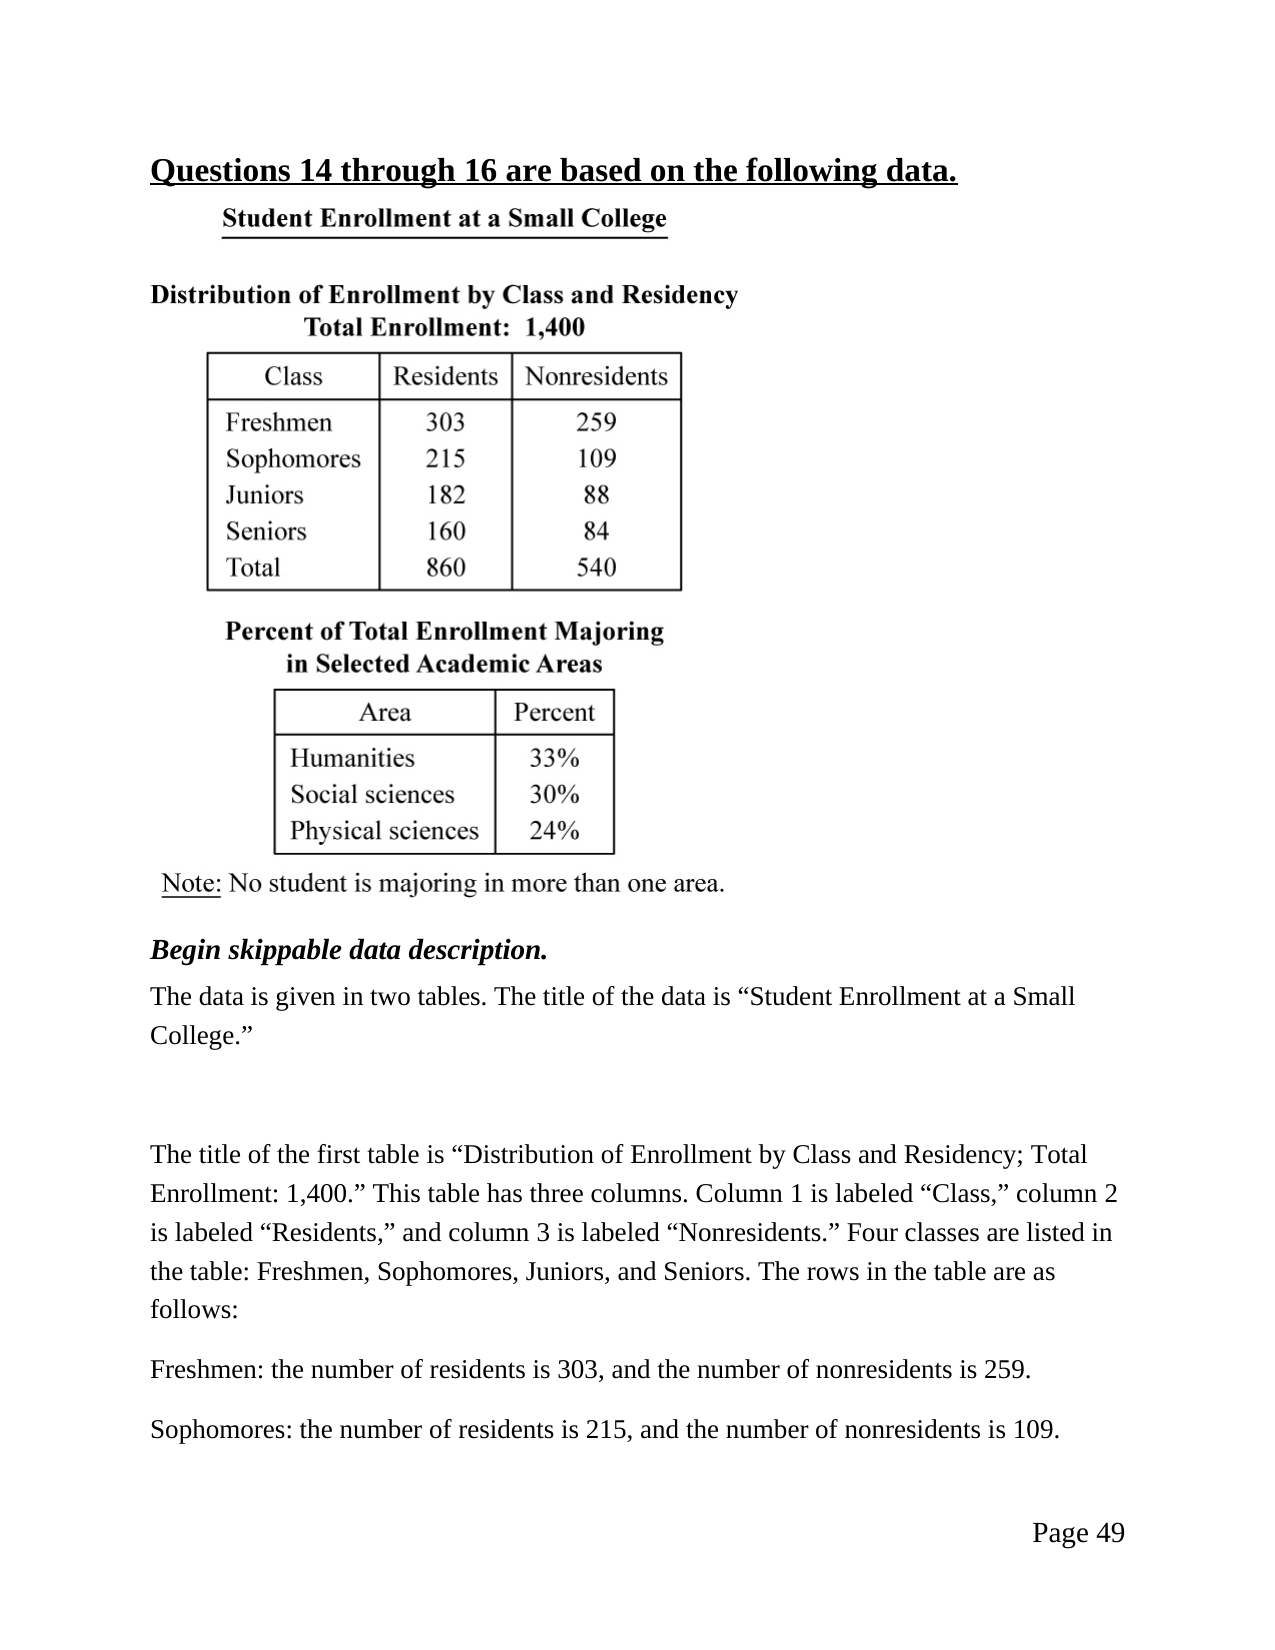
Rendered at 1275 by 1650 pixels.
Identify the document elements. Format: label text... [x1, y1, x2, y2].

subtitle Questions 14 through 16 are based on the following data. [150, 150, 1125, 188]
text The data is given in two tables. The title of the data is “Student Enrollment at a Small College.” [150, 980, 1125, 1050]
subtitle Begin skippable data description. [150, 932, 1125, 965]
text The title of the first table is “Distribution of Enrollment by Class and Residency; Total Enrollment: 1,400.” This table has three columns. Column 1 is labeled “Class,” column 2 is labeled “Residents,” and column 3 is labeled “Nonresidents.” Four classes are listed in the table: Freshmen, Sophomores, Juniors, and Seniors. The rows in the table are as follows: [150, 1138, 1125, 1325]
text Sophomores: the number of residents is 215, and the number of nonresidents is 109. [150, 1413, 1125, 1444]
text Freshmen: the number of residents is 303, and the number of nonresidents is 259. [150, 1353, 1125, 1384]
picture [150, 204, 738, 900]
